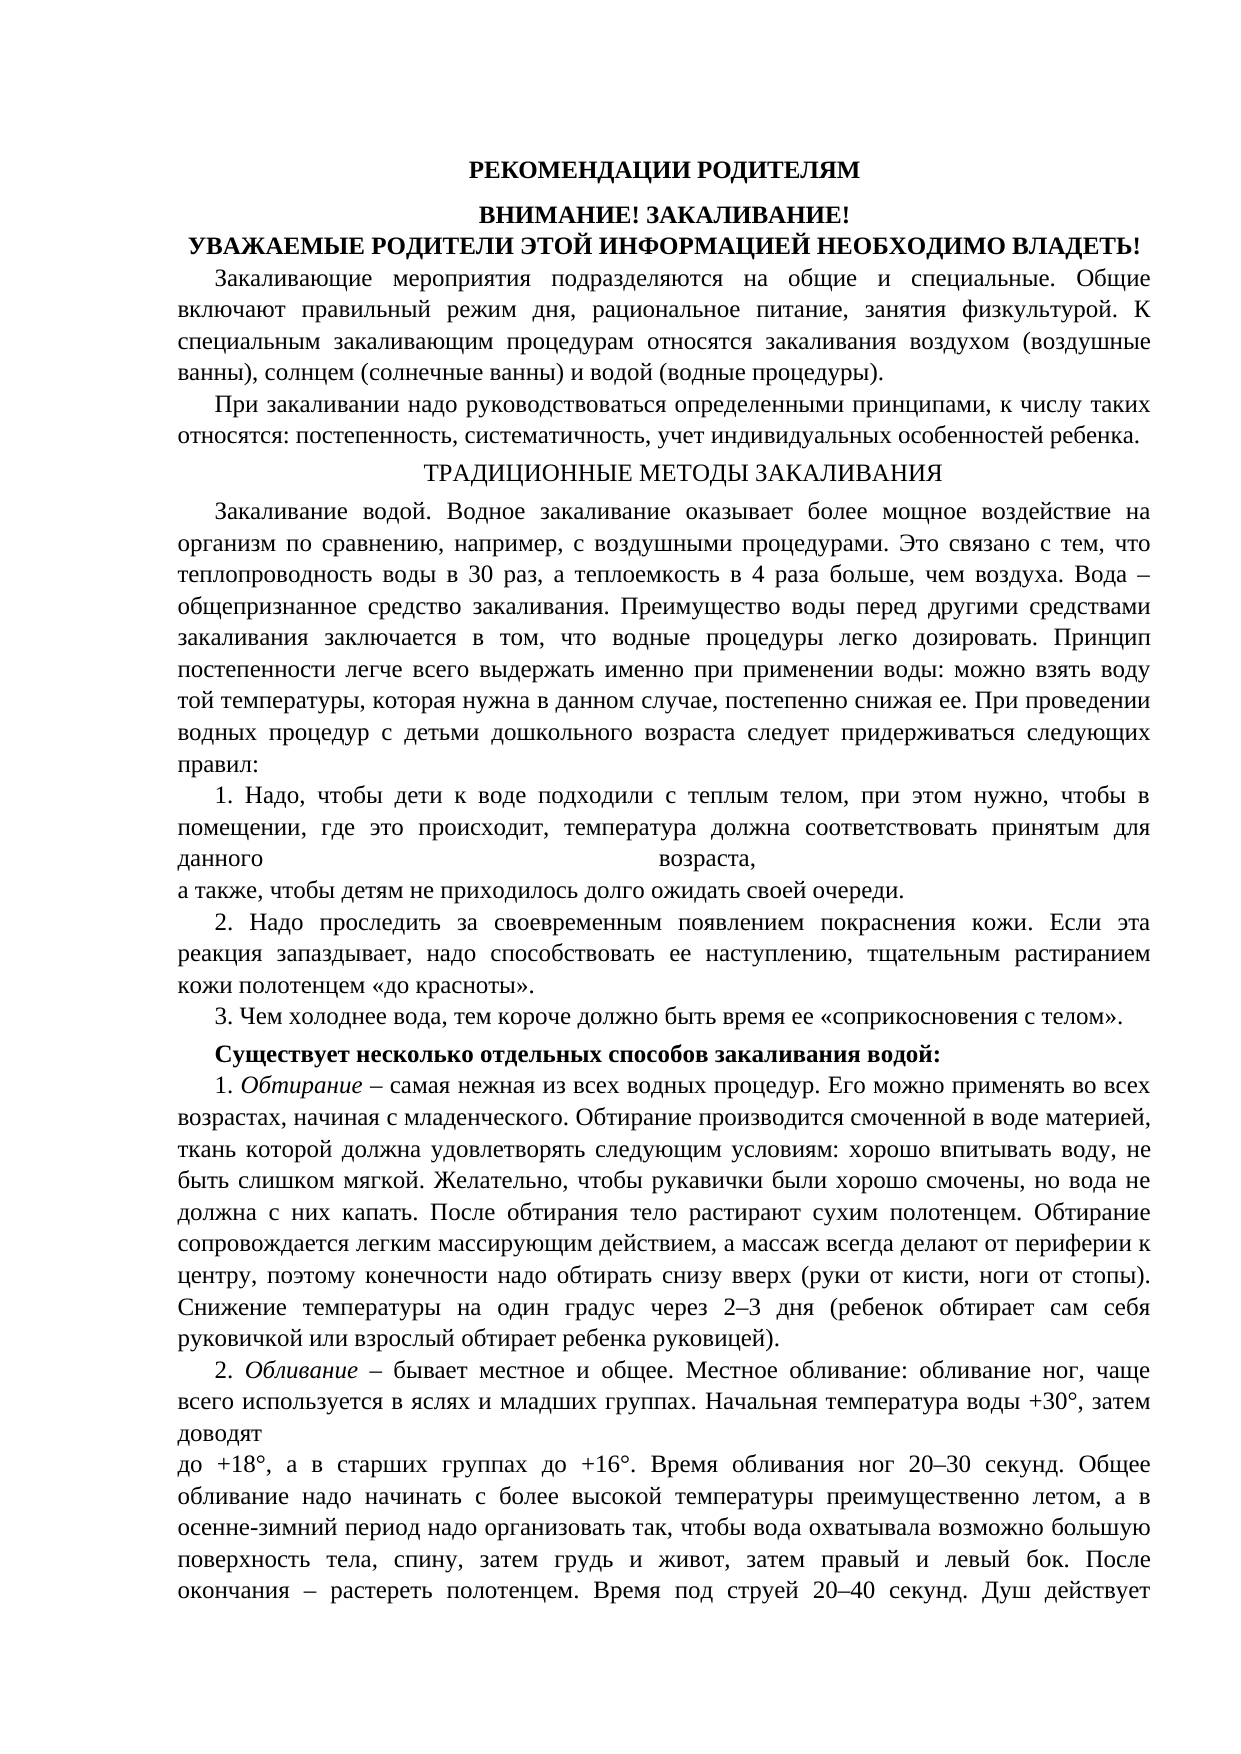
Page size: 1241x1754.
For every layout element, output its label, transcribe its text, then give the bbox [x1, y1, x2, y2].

text Уважаемые родители этой информацией необходимо владеть! [177, 231, 1152, 260]
text 3. Чем холоднее вода, тем короче должно быть время ее «соприкосновения с телом». [177, 1001, 1152, 1030]
text Внимание! Закаливание! [177, 200, 1152, 228]
text Закаливание водой. Водное закаливание оказывает более мощное воздействие на организм по сравнению, например, с воздушными процедурами. Это связано с тем, что теплопроводность воды в 30 раз, а теплоемкость в 4 раза больше, чем воздуха. Вода – общепризнанное средство закаливания. Преимущество воды перед другими средствами закаливания заключается в том, что водные процедуры легко дозировать. Принцип постепенности легче всего выдержать именно при применении воды: можно взять воду той температуры, которая нужна в данном случае, постепенно снижая ее. При проведении водных процедур с детьми дошкольного возраста следует придерживаться следующих правил: [177, 496, 1152, 777]
text 1. Обтирание – самая нежная из всех водных процедур. Его можно применять во всех возрастах, начиная с младенческого. Обтирание производится смоченной в воде материей, ткань которой должна удовлетворять следующим условиям: хорошо впитывать воду, не быть слишком мягкой. Желательно, чтобы рукавички были хорошо смочены, но вода не должна с них капать. После обтирания тело растирают сухим полотенцем. Обтирание сопровождается легким массирующим действием, а массаж всегда делают от периферии к центру, поэтому конечности надо обтирать снизу вверх (руки от кисти, ноги от стопы). Снижение температуры на один градус через 2–3 дня (ребенок обтирает сам себя руковичкой или взрослый обтирает ребенка руковицей). [177, 1071, 1152, 1352]
text Традиционные методы закаливания [177, 458, 1152, 487]
text Закаливающие мероприятия подразделяются на общие и специальные. Общие включают правильный режим дня, рациональное питание, занятия физкультурой. К специальным закаливающим процедурам относятся закаливания воздухом (воздушные ванны), солнцем (солнечные ванны) и водой (водные процедуры). [177, 263, 1152, 386]
text 1. Надо, чтобы дети к воде подходили с теплым телом, при этом нужно, чтобы в помещении, где это происходит, температура должна соответствовать принятым для данного возраста, а также, чтобы детям не приходилось долго ожидать своей очереди. [177, 780, 1152, 904]
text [177, 1355, 1152, 1604]
subtitle Рекомендации родителям [177, 156, 1152, 184]
text 2. Надо проследить за своевременным появлением покраснения кожи. Если эта реакция запаздывает, надо способствовать ее наступлению, тщательным растиранием кожи полотенцем «до красноты». [177, 907, 1152, 998]
text Существует несколько отдельных способов закаливания водой: [177, 1039, 1152, 1068]
text При закаливании надо руководствоваться определенными принципами, к числу таких относятся: постепенность, систематичность, учет индивидуальных особенностей ребенка. [177, 389, 1152, 449]
